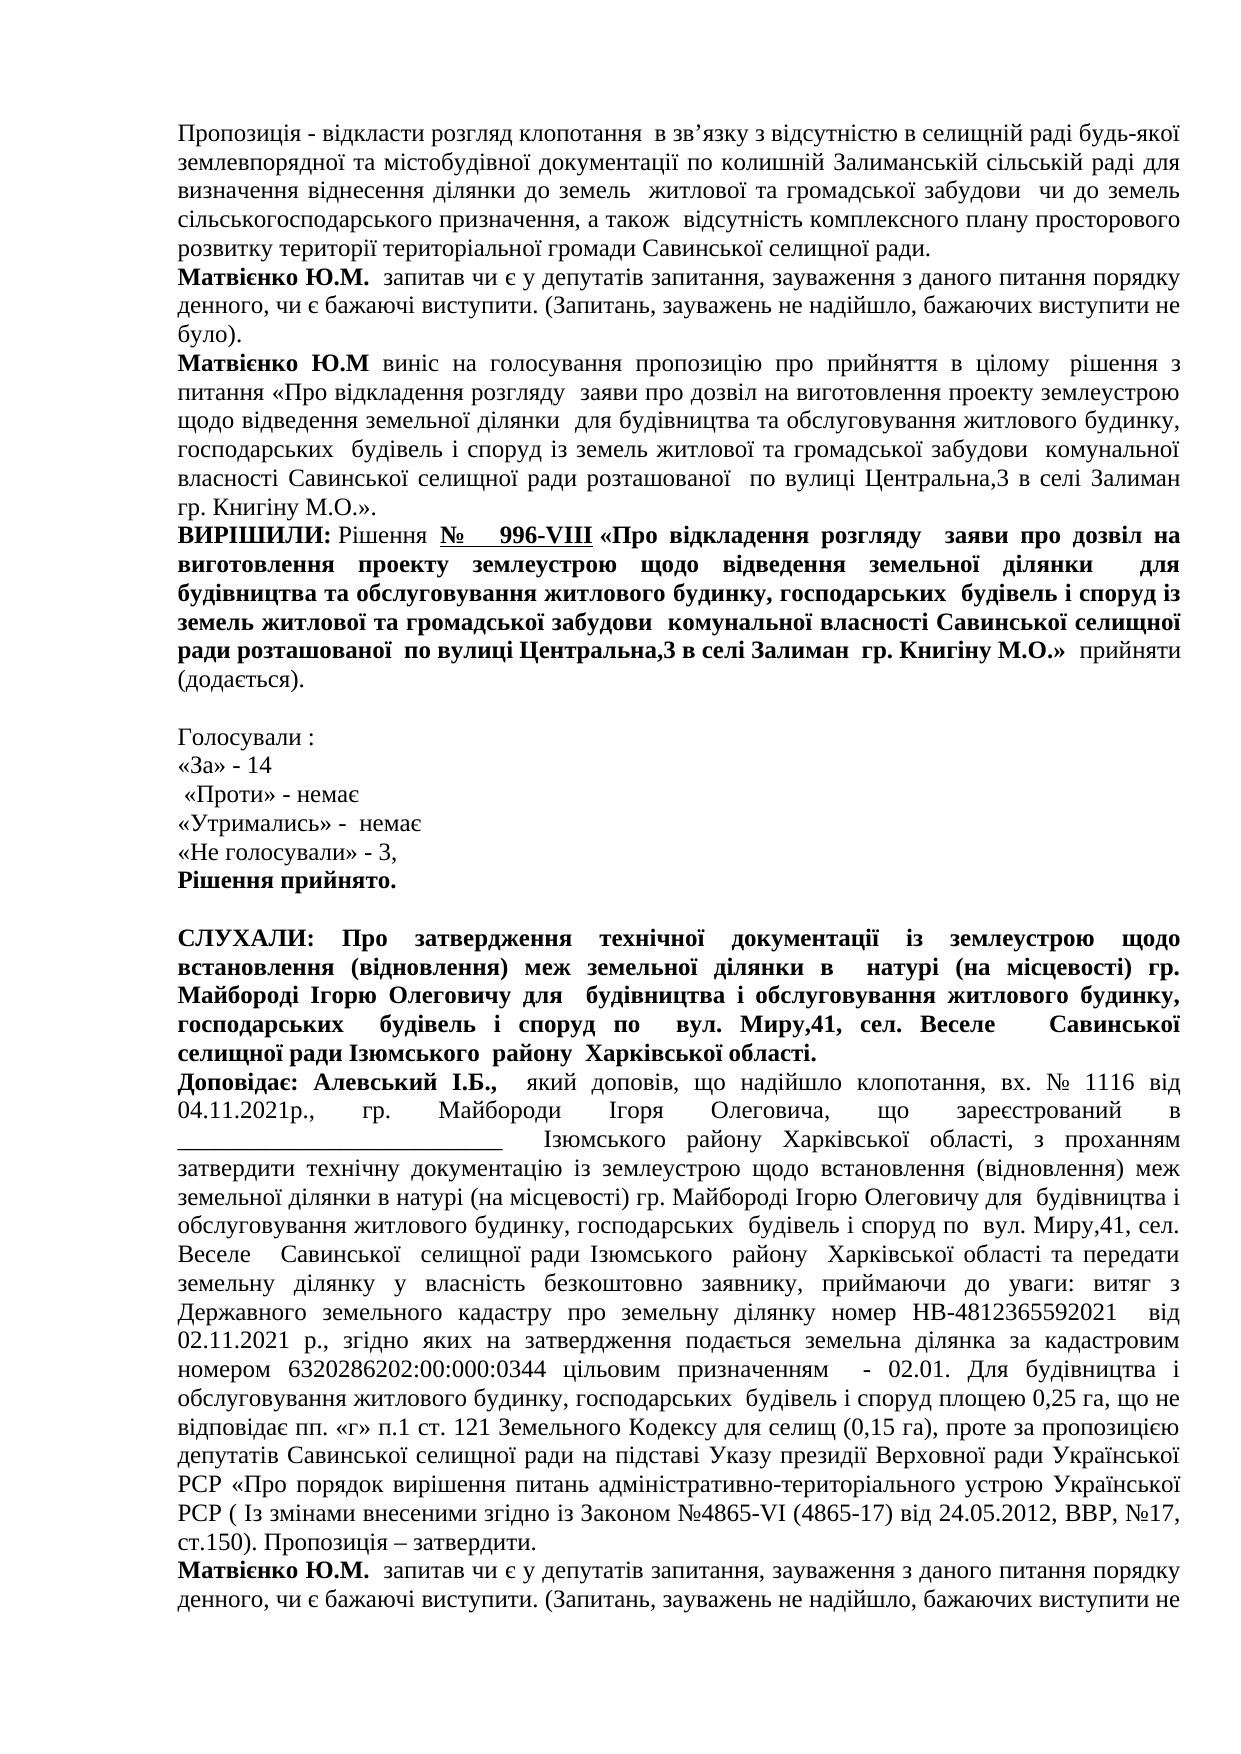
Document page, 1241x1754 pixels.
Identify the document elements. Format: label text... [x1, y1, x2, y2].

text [177, 1556, 1181, 1613]
text Голосували : [177, 722, 1181, 751]
text Доповідає: Алевський І.Б., який доповів, що надійшло клопотання, вх. № 1116 від 04.11.2021р., гр. Майбороди Ігоря Олеговича, що зареєстрований в __________________________ Ізюмського району Харківської області, з проханням затвердити технічну документацію із землеустрою щодо встановлення (відновлення) меж земельної ділянки в натурі (на місцевості) гр. Майбороді Ігорю Олеговичу для будівництва і обслуговування житлового будинку, господарських будівель і споруд по вул. Миру,41, сел. Веселе Савинської селищної ради Ізюмського району Харківської області та передати земельну ділянку у власність безкоштовно заявнику, приймаючи до уваги: витяг з Державного земельного кадастру про земельну ділянку номер НВ-4812365592021 від 02.11.2021 р., згідно яких на затвердження подається земельна ділянка за кадастровим номером 6320286202:00:000:0344 цільовим призначенням - 02.01. Для будівництва і обслуговування житлового будинку, господарських будівель і споруд площею 0,25 га, що не відповідає пп. «г» п.1 ст. 121 Земельного Кодексу для селищ (0,15 га), проте за пропозицією депутатів Савинської селищної ради на підставі Указу президії Верховної ради Української РСР «Про порядок вирішення питань адміністративно-територіального устрою Української РСР ( Із змінами внесеними згідно із Законом №4865-VI (4865-17) від 24.05.2012, ВВР, №17, ст.150). Пропозиція – затвердити. [177, 1067, 1181, 1556]
text «Утримались» - немає [177, 808, 1181, 837]
text Рішення прийнято. [177, 866, 1181, 894]
text СЛУХАЛИ: Про затвердження технічної документації із землеустрою щодо встановлення (відновлення) меж земельної ділянки в натурі (на місцевості) гр. Майбороді Ігорю Олеговичу для будівництва і обслуговування житлового будинку, господарських будівель і споруд по вул. Миру,41, сел. Веселе Савинської селищної ради Ізюмського району Харківської області. [177, 923, 1181, 1067]
text «Проти» - немає [177, 779, 1181, 808]
text «За» - 14 [177, 751, 1181, 779]
text «Не голосували» - 3, [177, 837, 1181, 866]
text Матвієнко Ю.М виніс на голосування пропозицію про прийняття в цілому рішення з питання «Про відкладення розгляду заяви про дозвіл на виготовлення проекту землеустрою щодо відведення земельної ділянки для будівництва та обслуговування житлового будинку, господарських будівель і споруд із земель житлової та громадської забудови комунальної власності Савинської селищної ради розташованої по вулиці Центральна,3 в селі Залиман гр. Книгіну М.О.». [177, 348, 1181, 521]
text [177, 118, 1181, 262]
text ВИРІШИЛИ: Рішення № 996-VІІІ «Про відкладення розгляду заяви про дозвіл на виготовлення проекту землеустрою щодо відведення земельної ділянки для будівництва та обслуговування житлового будинку, господарських будівель і споруд із земель житлової та громадської забудови комунальної власності Савинської селищної ради розташованої по вулиці Центральна,3 в селі Залиман гр. Книгіну М.О.» прийняти (додається). [177, 521, 1181, 693]
